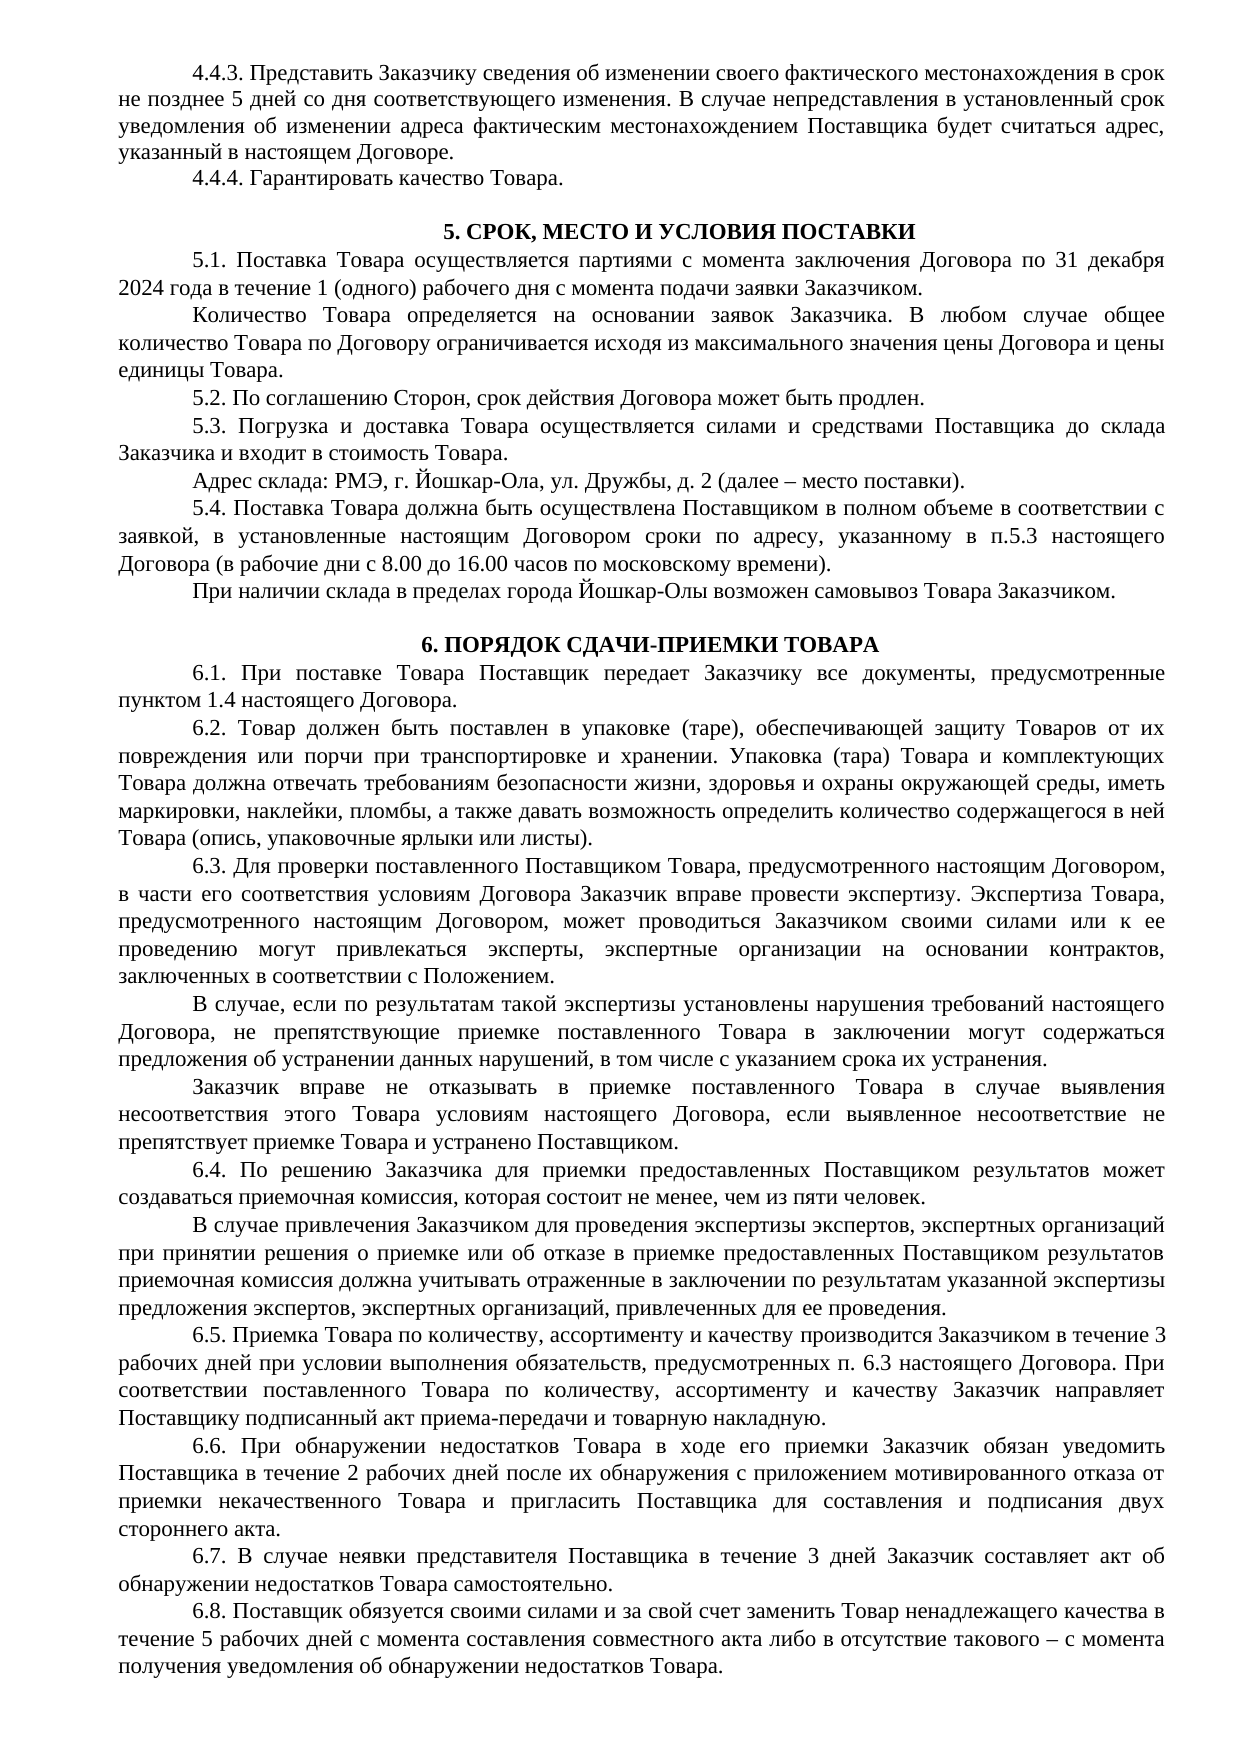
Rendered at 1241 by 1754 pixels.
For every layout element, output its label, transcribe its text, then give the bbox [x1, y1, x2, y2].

text В случае привлечения Заказчиком для проведения экспертизы экспертов, экспертных организаций при принятии решения о приемке или об отказе в приемке предоставленных Поставщиком результатов приемочная комиссия должна учитывать отраженные в заключении по результатам указанной экспертизы предложения экспертов, экспертных организаций, привлеченных для ее проведения. [118, 1210, 1167, 1320]
text 6.7. В случае неявки представителя Поставщика в течение 3 дней Заказчик составляет акт об обнаружении недостатков Товара самостоятельно. [118, 1541, 1167, 1596]
text 6.4. По решению Заказчика для приемки предоставленных Поставщиком результатов может создаваться приемочная комиссия, которая состоит не менее, чем из пяти человек. [118, 1154, 1167, 1210]
text 6. ПОРЯДОК СДАЧИ-ПРИЕМКИ ТОВАРА [118, 630, 1167, 658]
text Адрес склада: РМЭ, г. Йошкар-Ола, ул. Дружбы, д. 2 (далее – место поставки). [118, 466, 1167, 493]
text Количество Товара определяется на основании заявок Заказчика. В любом случае общее количество Товара по Договору ограничивается исходя из максимального значения цены Договора и цены единицы Товара. [118, 300, 1167, 383]
text 6.2. Товар должен быть поставлен в упаковке (таре), обеспечивающей защиту Товаров от их повреждения или порчи при транспортировке и хранении. Упаковка (тара) Товара и комплектующих Товара должна отвечать требованиям безопасности жизни, здоровья и охраны окружающей среды, иметь маркировки, наклейки, пломбы, а также давать возможность определить количество содержащегося в ней Товара (опись, упаковочные ярлыки или листы). [118, 713, 1167, 851]
text 5.1. Поставка Товара осуществляется партиями с момента заключения Договора по 31 декабря 2024 года в течение 1 (одного) рабочего дня с момента подачи заявки Заказчиком. [118, 245, 1167, 300]
text 6.1. При поставке Товара Поставщик передает Заказчику все документы, предусмотренные пунктом 1.4 настоящего Договора. [118, 658, 1167, 713]
text 4.4.3. Представить Заказчику сведения об изменении своего фактического местонахождения в срок не позднее 5 дней со дня соответствующего изменения. В случае непредставления в установленный срок уведомления об изменении адреса фактическим местонахождением Поставщика будет считаться адрес, указанный в настоящем Договоре. [118, 59, 1167, 164]
text 5. СРОК, МЕСТО И УСЛОВИЯ ПОСТАВКИ [118, 217, 1167, 245]
text 6.6. При обнаружении недостатков Товара в ходе его приемки Заказчик обязан уведомить Поставщика в течение 2 рабочих дней после их обнаружения с приложением мотивированного отказа от приемки некачественного Товара и пригласить Поставщика для составления и подписания двух стороннего акта. [118, 1431, 1167, 1541]
text 6.3. Для проверки поставленного Поставщиком Товара, предусмотренного настоящим Договором, в части его соответствия условиям Договора Заказчик вправе провести экспертизу. Экспертиза Товара, предусмотренного настоящим Договором, может проводиться Заказчиком своими силами или к ее проведению могут привлекаться эксперты, экспертные организации на основании контрактов, заключенных в соответствии с Положением. [118, 851, 1167, 989]
text 5.4. Поставка Товара должна быть осуществлена Поставщиком в полном объеме в соответствии с заявкой, в установленные настоящим Договором сроки по адресу, указанному в п.5.3 настоящего Договора (в рабочие дни с 8.00 до 16.00 часов по московскому времени). [118, 493, 1167, 576]
text 5.2. По соглашению Сторон, срок действия Договора может быть продлен. [118, 383, 1167, 410]
text В случае, если по результатам такой экспертизы установлены нарушения требований настоящего Договора, не препятствующие приемке поставленного Товара в заключении могут содержаться предложения об устранении данных нарушений, в том числе с указанием срока их устранения. [118, 989, 1167, 1072]
text 6.8. Поставщик обязуется своими силами и за свой счет заменить Товар ненадлежащего качества в течение 5 рабочих дней с момента составления совместного акта либо в отсутствие такового – с момента получения уведомления об обнаружении недостатков Товара. [118, 1596, 1167, 1679]
text 6.5. Приемка Товара по количеству, ассортименту и качеству производится Заказчиком в течение 3 рабочих дней при условии выполнения обязательств, предусмотренных п. 6.3 настоящего Договора. При соответствии поставленного Товара по количеству, ассортименту и качеству Заказчик направляет Поставщику подписанный акт приема-передачи и товарную накладную. [118, 1320, 1167, 1431]
text 5.3. Погрузка и доставка Товара осуществляется силами и средствами Поставщика до склада Заказчика и входит в стоимость Товара. [118, 410, 1167, 466]
text 4.4.4. Гарантировать качество Товара. [118, 164, 1167, 191]
text Заказчик вправе не отказывать в приемке поставленного Товара в случае выявления несоответствия этого Товара условиям настоящего Договора, если выявленное несоответствие не препятствует приемке Товара и устранено Поставщиком. [118, 1072, 1167, 1154]
text При наличии склада в пределах города Йошкар-Олы возможен самовывоз Товара Заказчиком. [118, 576, 1167, 604]
